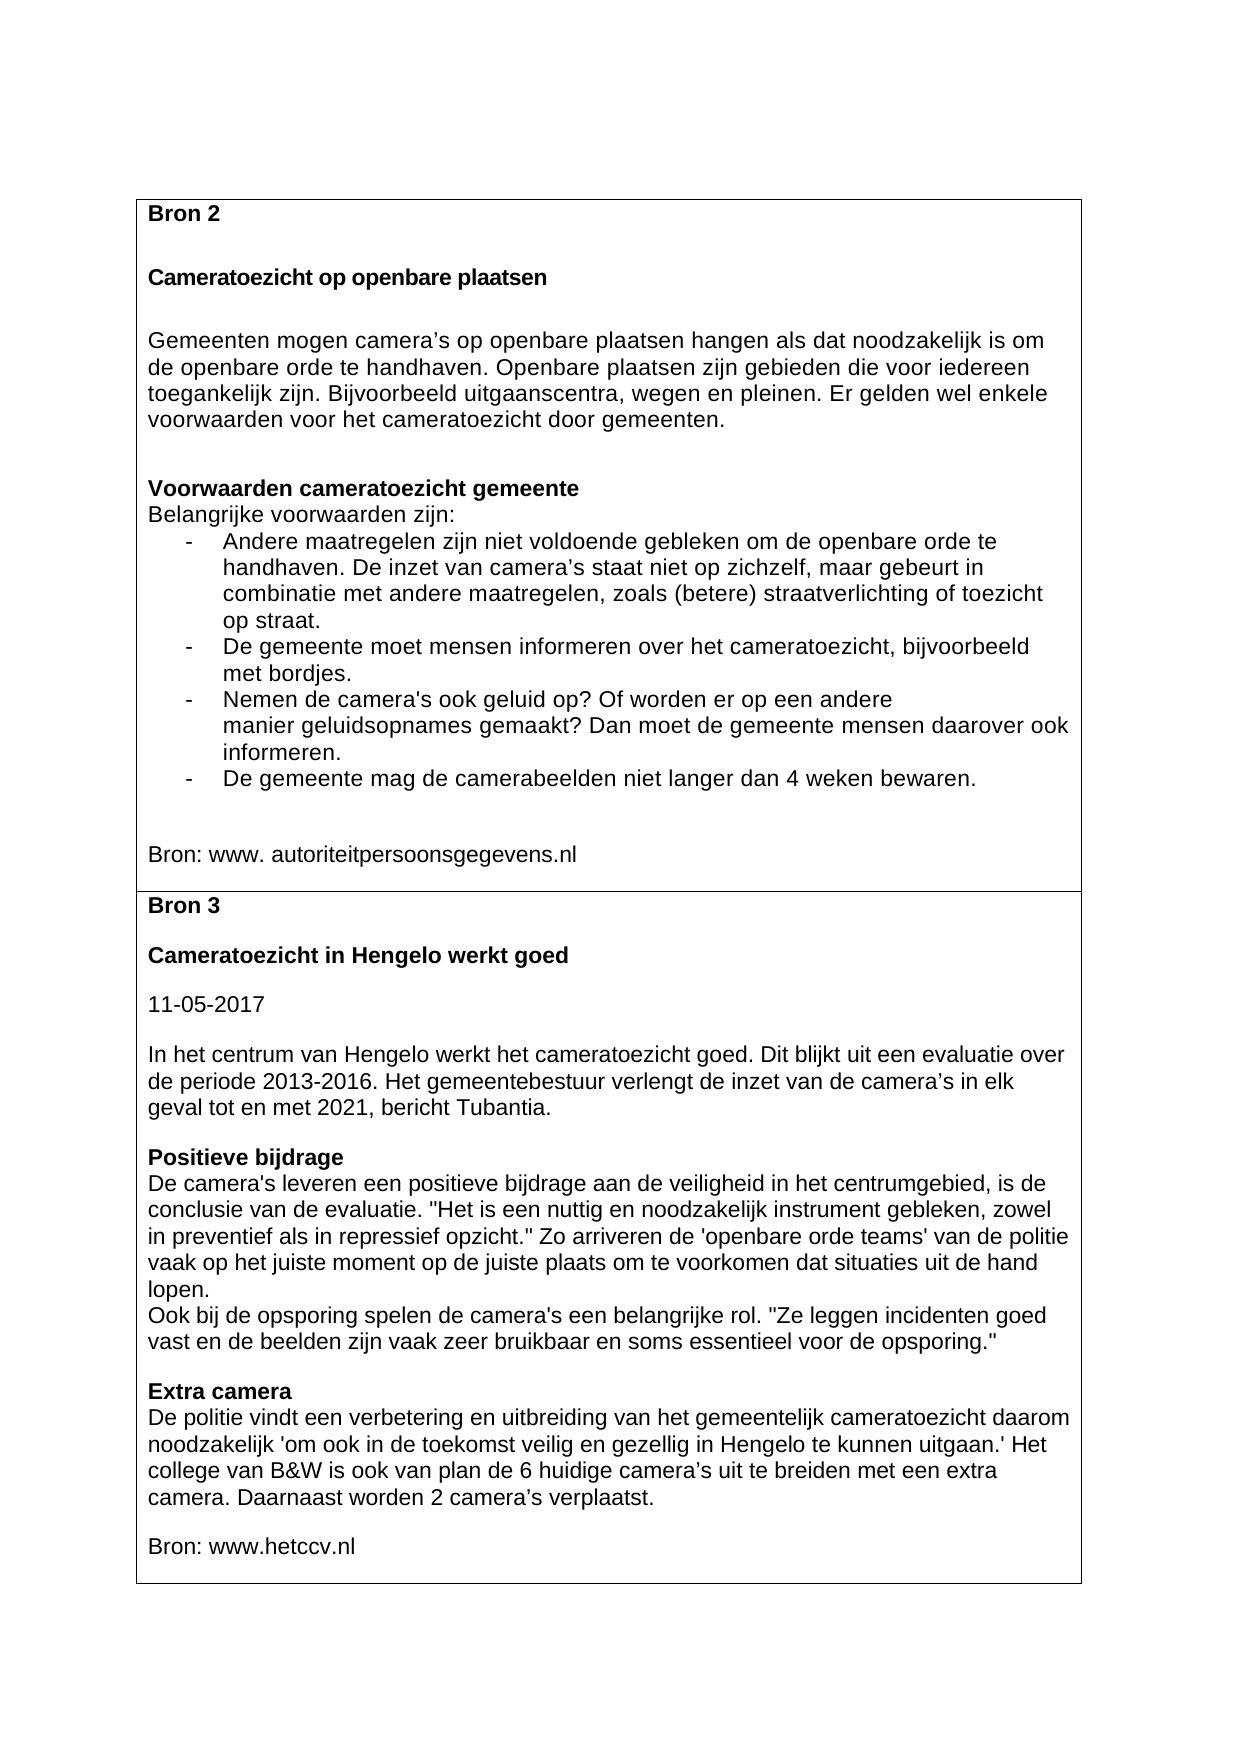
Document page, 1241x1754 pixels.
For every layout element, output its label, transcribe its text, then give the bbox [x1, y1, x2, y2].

table_cell Bron 3 Cameratoezicht in Hengelo werkt goed 11-05-2017 In het centrum van Hengelo werkt het cameratoezicht goed. Dit blijkt uit een evaluatie over de periode 2013-2016. Het gemeentebestuur verlengt de inzet van de camera’s in elk geval tot en met 2021, bericht Tubantia. Positieve bijdrage De camera's leveren een positieve bijdrage aan de veiligheid in het centrumgebied, is de conclusie van de evaluatie. "Het is een nuttig en noodzakelijk instrument gebleken, zowel in preventief als in repressief opzicht." Zo arriveren de 'openbare orde teams' van de politie vaak op het juiste moment op de juiste plaats om te voorkomen dat situaties uit de hand lopen. Ook bij de opsporing spelen de camera's een belangrijke rol. "Ze leggen incidenten goed vast en de beelden zijn vaak zeer bruikbaar en soms essentieel voor de opsporing." Extra camera De politie vindt een verbetering en uitbreiding van het gemeentelijk cameratoezicht daarom noodzakelijk 'om ook in de toekomst veilig en gezellig in Hengelo te kunnen uitgaan.' Het college van B&W is ook van plan de 6 huidige camera’s uit te breiden met een extra camera. Daarnaast worden 2 camera’s verplaatst. Bron: www.hetccv.nl [137, 892, 1081, 1583]
table_header Bron 2 Cameratoezicht op openbare plaatsen Gemeenten mogen camera’s op openbare plaatsen hangen als dat noodzakelijk is om de openbare orde te handhaven. Openbare plaatsen zijn gebieden die voor iedereen toegankelijk zijn. Bijvoorbeeld uitgaanscentra, wegen en pleinen. Er gelden wel enkele voorwaarden voor het cameratoezicht door gemeenten. Voorwaarden cameratoezicht gemeente Belangrijke voorwaarden zijn: Andere maatregelen zijn niet voldoende gebleken om de openbare orde te handhaven. De inzet van camera’s staat niet op zichzelf, maar gebeurt in combinatie met andere maatregelen, zoals (betere) straatverlichting of toezicht op straat. De gemeente moet mensen informeren over het cameratoezicht, bijvoorbeeld met bordjes. Nemen de camera's ook geluid op? Of worden er op een andere manier geluidsopnames gemaakt? Dan moet de gemeente mensen daarover ook informeren. De gemeente mag de camerabeelden niet langer dan 4 weken bewaren. Bron: www. autoriteitpersoonsgegevens.nl [137, 200, 1081, 891]
